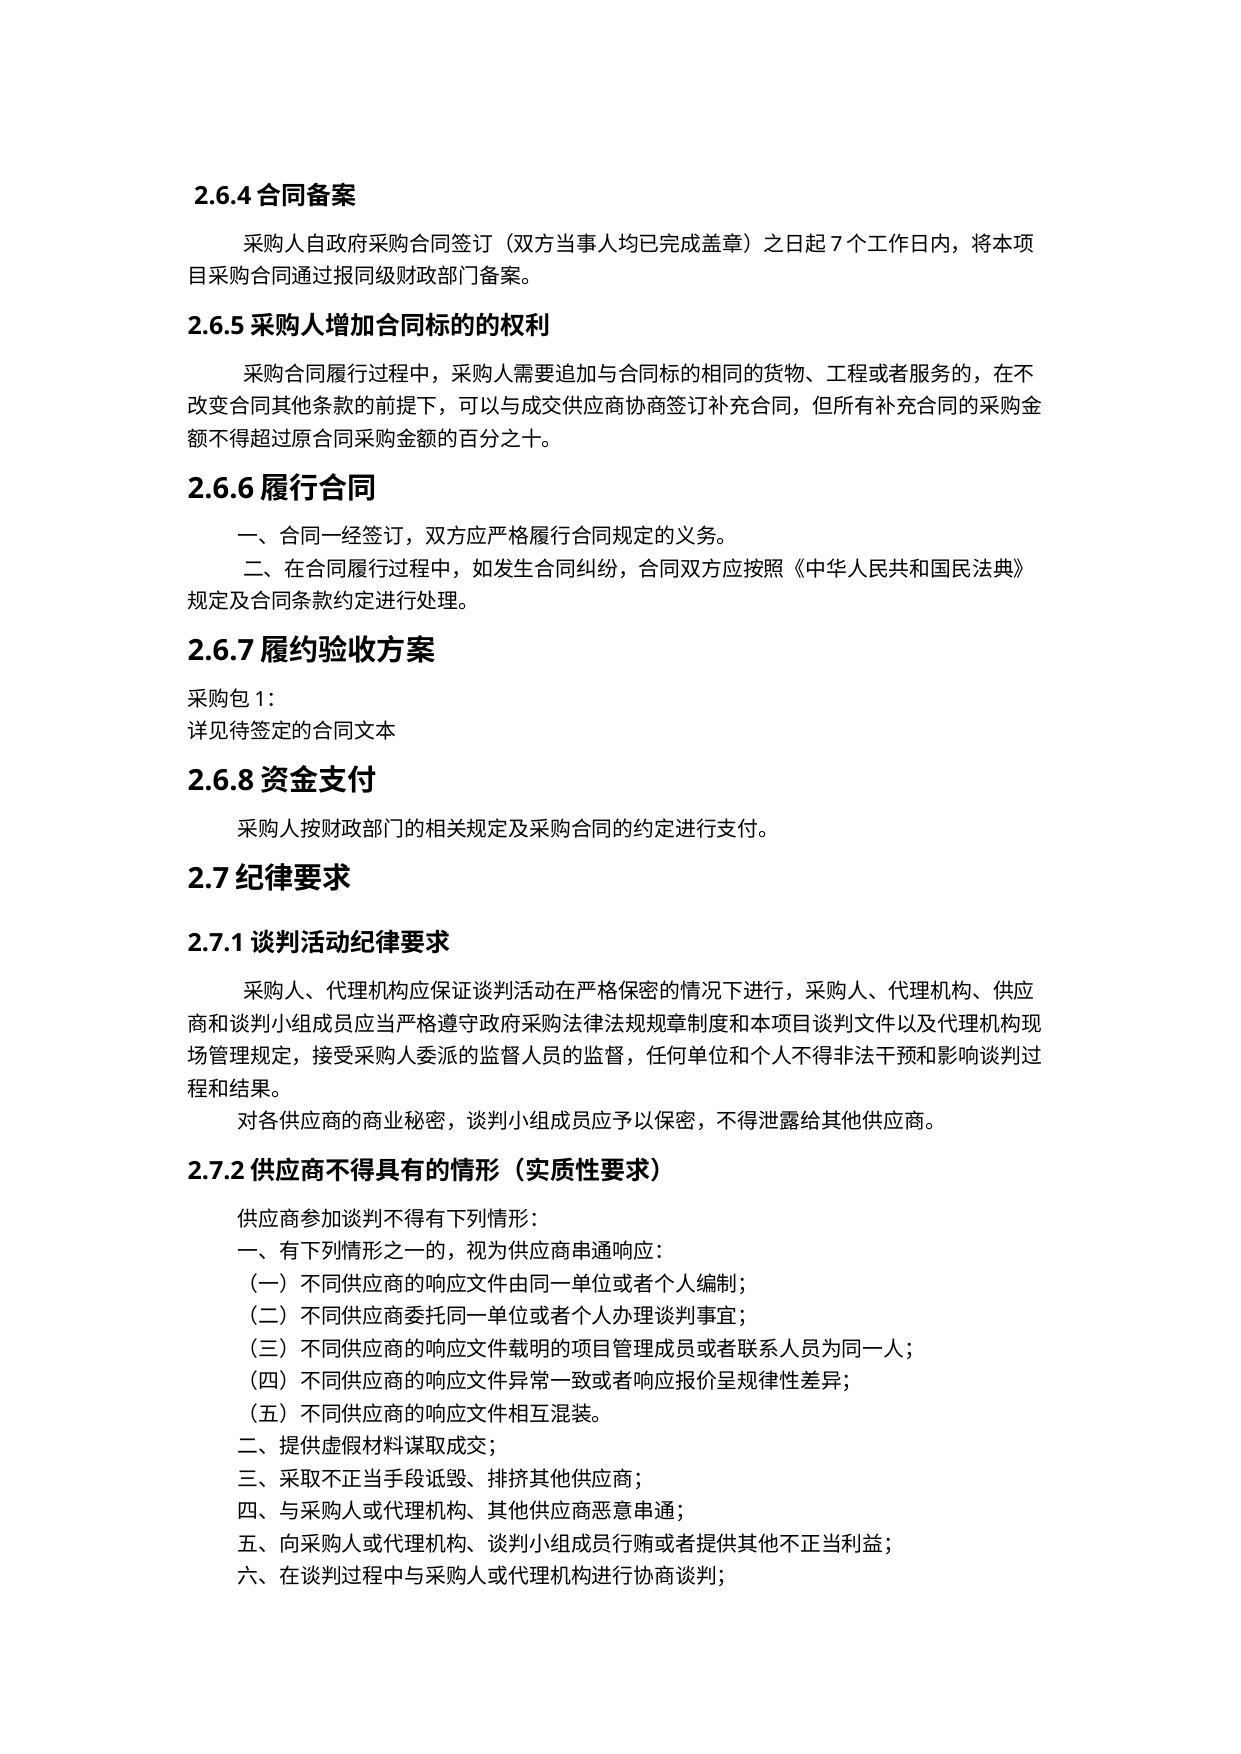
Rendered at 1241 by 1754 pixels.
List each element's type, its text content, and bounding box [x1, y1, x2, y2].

text （四）不同供应商的响应文件异常一致或者响应报价呈规律性差异； [187, 1364, 1053, 1397]
text 供应商参加谈判不得有下列情形： [187, 1202, 1053, 1234]
text 2.7.2供应商不得具有的情形（实质性要求） [187, 1137, 1053, 1202]
text 2.6.4合同备案 [187, 162, 1053, 227]
text 2.7纪律要求 [187, 844, 1053, 909]
text 五、向采购人或代理机构、谈判小组成员行贿或者提供其他不正当利益； [187, 1527, 1053, 1559]
text 二、在合同履行过程中，如发生合同纠纷，合同双方应按照《中华人民共和国民法典》规定及合同条款约定进行处理。 [187, 552, 1053, 617]
text 2.6.6履行合同 [187, 454, 1053, 519]
text 三、采取不正当手段诋毁、排挤其他供应商； [187, 1462, 1053, 1494]
text 六、在谈判过程中与采购人或代理机构进行协商谈判； [187, 1559, 1053, 1592]
text 二、提供虚假材料谋取成交； [187, 1429, 1053, 1462]
text 采购合同履行过程中，采购人需要追加与合同标的相同的货物、工程或者服务的，在不改变合同其他条款的前提下，可以与成交供应商协商签订补充合同，但所有补充合同的采购金额不得超过原合同采购金额的百分之十。 [187, 357, 1053, 454]
text 对各供应商的商业秘密，谈判小组成员应予以保密，不得泄露给其他供应商。 [187, 1104, 1053, 1137]
text 2.7.1谈判活动纪律要求 [187, 909, 1053, 974]
text （五）不同供应商的响应文件相互混装。 [187, 1397, 1053, 1429]
text 2.6.5采购人增加合同标的的权利 [187, 292, 1053, 357]
text 四、与采购人或代理机构、其他供应商恶意串通； [187, 1494, 1053, 1527]
text 采购人、代理机构应保证谈判活动在严格保密的情况下进行，采购人、代理机构、供应商和谈判小组成员应当严格遵守政府采购法律法规规章制度和本项目谈判文件以及代理机构现场管理规定，接受采购人委派的监督人员的监督，任何单位和个人不得非法干预和影响谈判过程和结果。 [187, 974, 1053, 1104]
text 详见待签定的合同文本 [187, 714, 1053, 747]
text 采购人自政府采购合同签订（双方当事人均已完成盖章）之日起7个工作日内，将本项目采购合同通过报同级财政部门备案。 [187, 227, 1053, 292]
text 2.6.7履约验收方案 [187, 617, 1053, 682]
text （二）不同供应商委托同一单位或者个人办理谈判事宜； [187, 1299, 1053, 1332]
text （三）不同供应商的响应文件载明的项目管理成员或者联系人员为同一人； [187, 1332, 1053, 1364]
text 采购人按财政部门的相关规定及采购合同的约定进行支付。 [187, 812, 1053, 844]
text 一、合同一经签订，双方应严格履行合同规定的义务。 [187, 519, 1053, 552]
text 采购包1： [187, 682, 1053, 714]
text 一、有下列情形之一的，视为供应商串通响应： [187, 1234, 1053, 1267]
text 2.6.8资金支付 [187, 747, 1053, 812]
text （一）不同供应商的响应文件由同一单位或者个人编制； [187, 1267, 1053, 1299]
